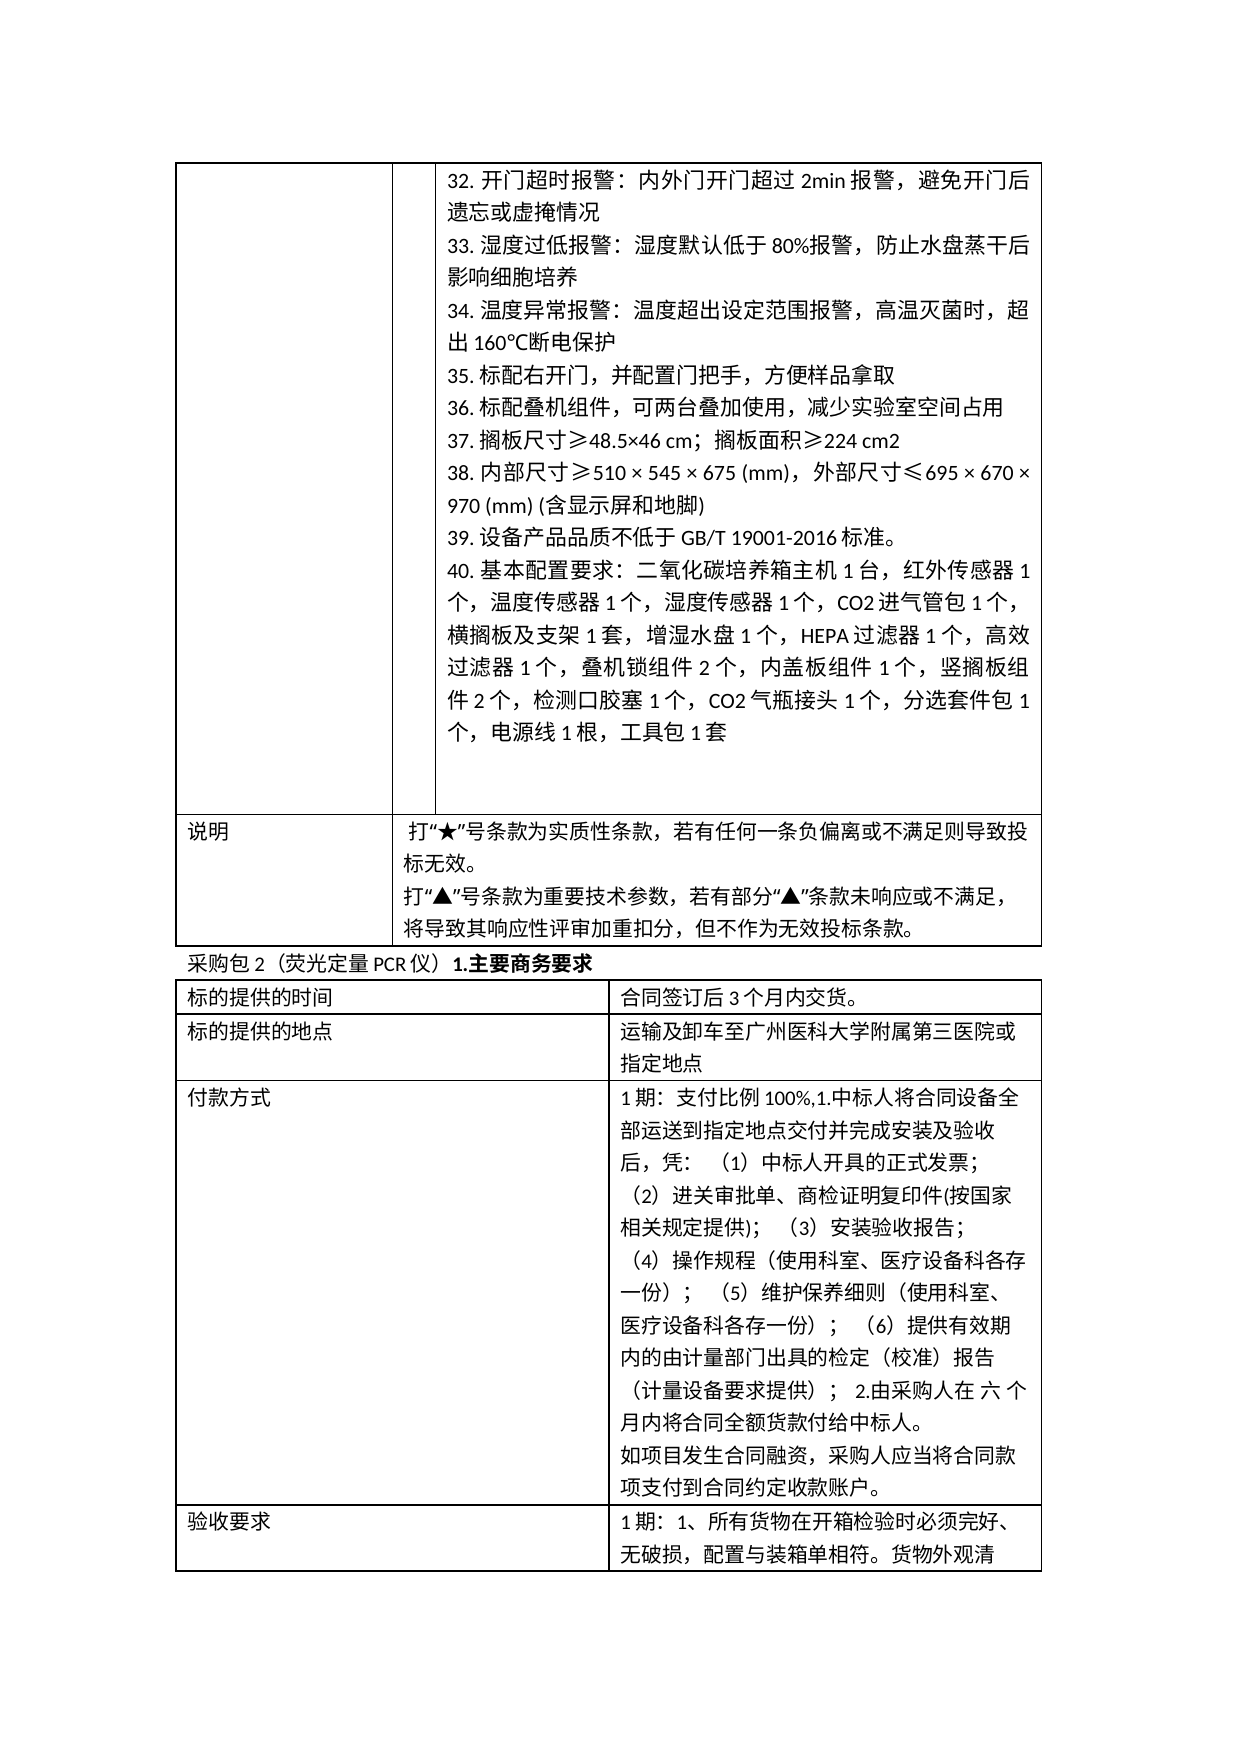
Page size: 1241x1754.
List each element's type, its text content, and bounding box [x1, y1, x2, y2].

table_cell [436, 164, 1041, 813]
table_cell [610, 1506, 1041, 1570]
table_header 合同签订后3个月内交货。 [610, 981, 1041, 1013]
table_cell 说明 [177, 815, 392, 945]
table_cell 打“★”号条款为实质性条款，若有任何一条负偏离或不满足则导致投标无效。 打“▲”号条款为重要技术参数，若有部分“▲”条款未响应或不满足，将导致其响应性评审加重扣分，但不作为无效投标条款。 [393, 815, 1041, 945]
table_cell 验收要求 [177, 1506, 608, 1570]
table_cell [177, 164, 392, 813]
text 采购包2（荧光定量PCR仪）1.主要商务要求 [187, 947, 1053, 979]
table_cell 付款方式 [177, 1081, 608, 1504]
table_cell 1 [393, 164, 435, 813]
table_cell 运输及卸车至广州医科大学附属第三医院或指定地点 [610, 1015, 1041, 1080]
table_header 标的提供的时间 [177, 981, 608, 1013]
table_cell 1期：支付比例100%,1.中标人将合同设备全部运送到指定地点交付并完成安装及验收后，凭： （1）中标人开具的正式发票； （2）进关审批单、商检证明复印件(按国家相关规定提供)； （3）安装验收报告； （4）操作规程（使用科室、医疗设备科各存一份）； （5）维护保养细则（使用科室、医疗设备科各存一份）； （6）提供有效期内的由计量部门出具的检定（校准）报告（计量设备要求提供）； 2.由采购人在 六 个月内将合同全额货款付给中标人。 如项目发生合同融资，采购人应当将合同款项支付到合同约定收款账户。 [610, 1081, 1041, 1504]
table_cell 标的提供的地点 [177, 1015, 608, 1080]
